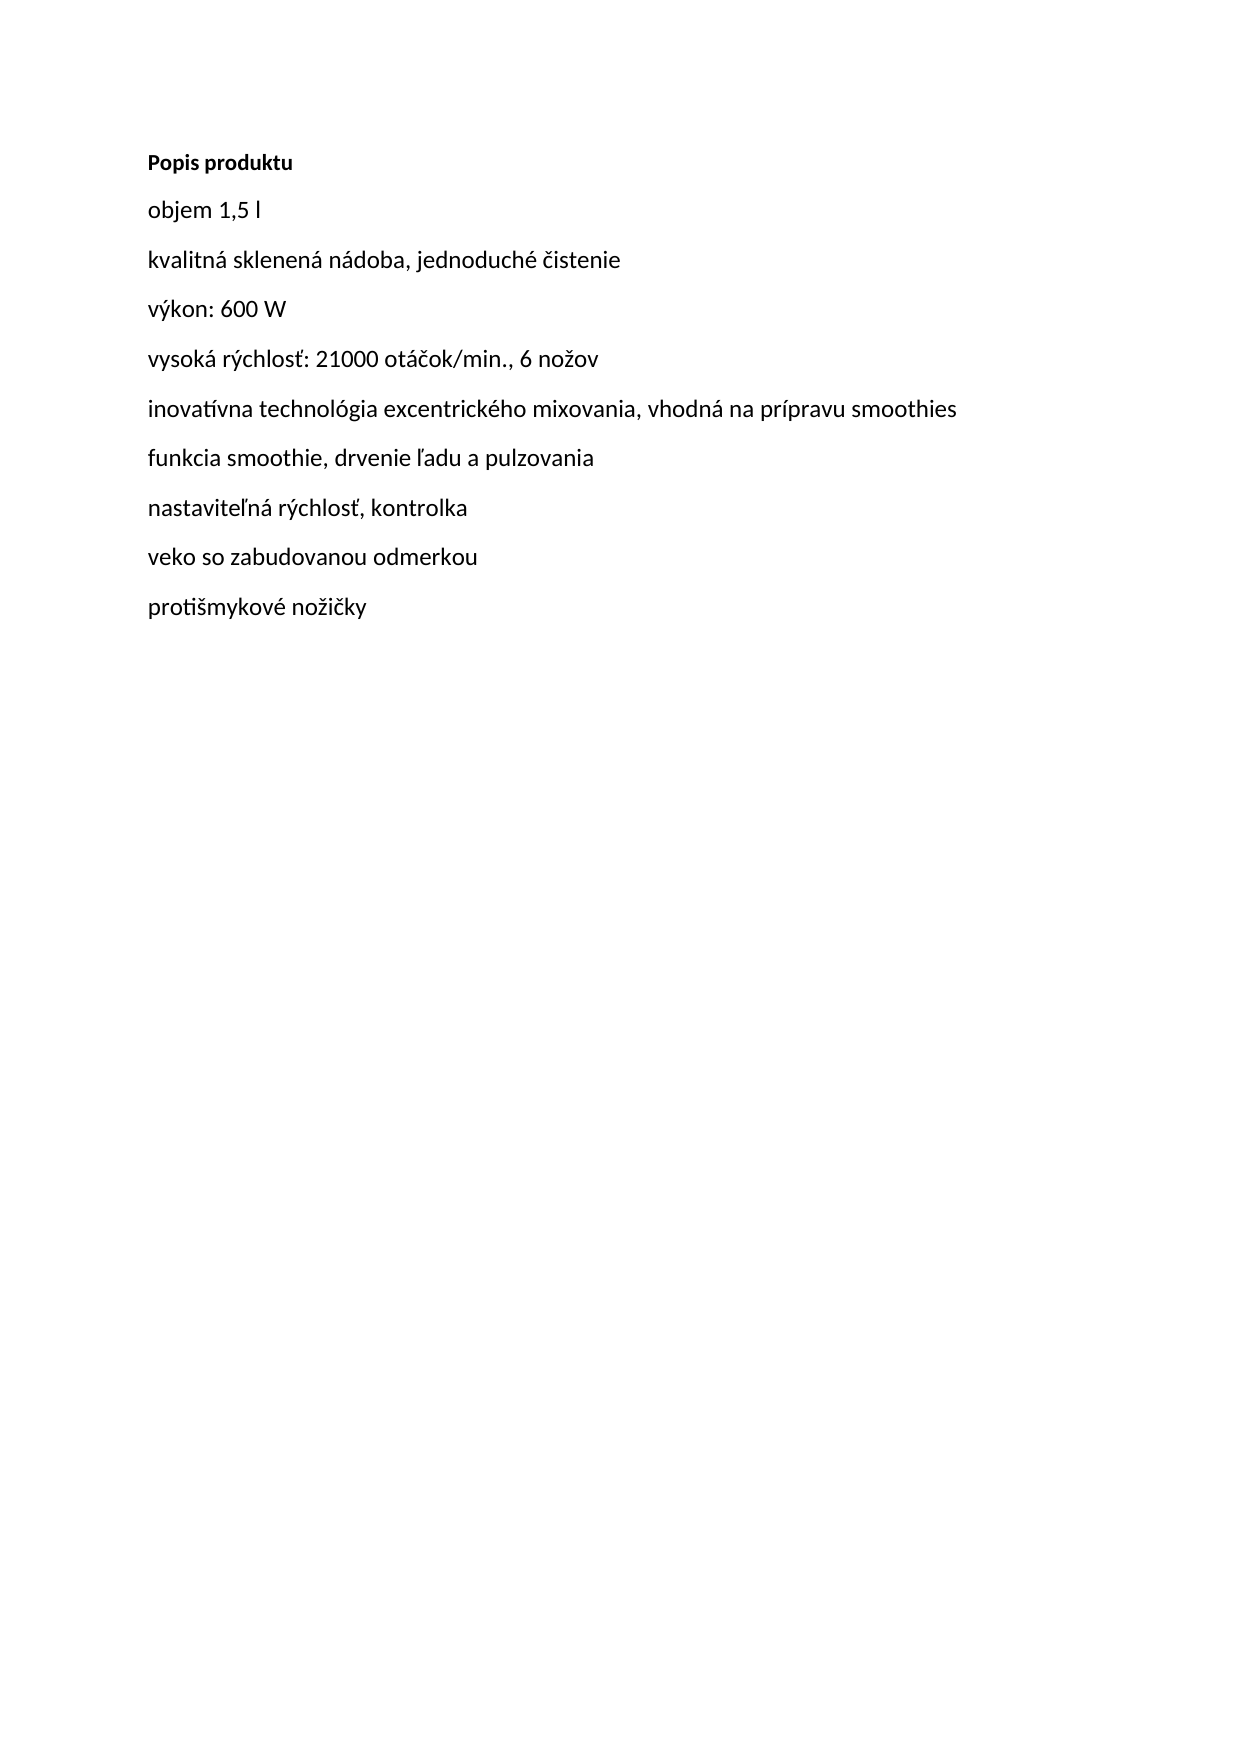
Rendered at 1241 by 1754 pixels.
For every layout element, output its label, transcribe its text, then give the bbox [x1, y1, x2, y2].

text nastaviteľná rýchlosť, kontrolka [148, 492, 1093, 522]
text objem 1,5 l [148, 194, 1093, 225]
text vysoká rýchlosť: 21000 otáčok/min., 6 nožov [148, 343, 1093, 374]
text veko so zabudovanou odmerkou [148, 542, 1093, 572]
text funkcia smoothie, drvenie ľadu a pulzovania [148, 442, 1093, 473]
text Popis produktu [148, 148, 1093, 176]
text výkon: 600 W [148, 294, 1093, 324]
text protišmykové nožičky [148, 591, 1093, 622]
text inovatívna technológia excentrického mixovania, vhodná na prípravu smoothies [148, 393, 1093, 423]
text kvalitná sklenená nádoba, jednoduché čistenie [148, 244, 1093, 274]
